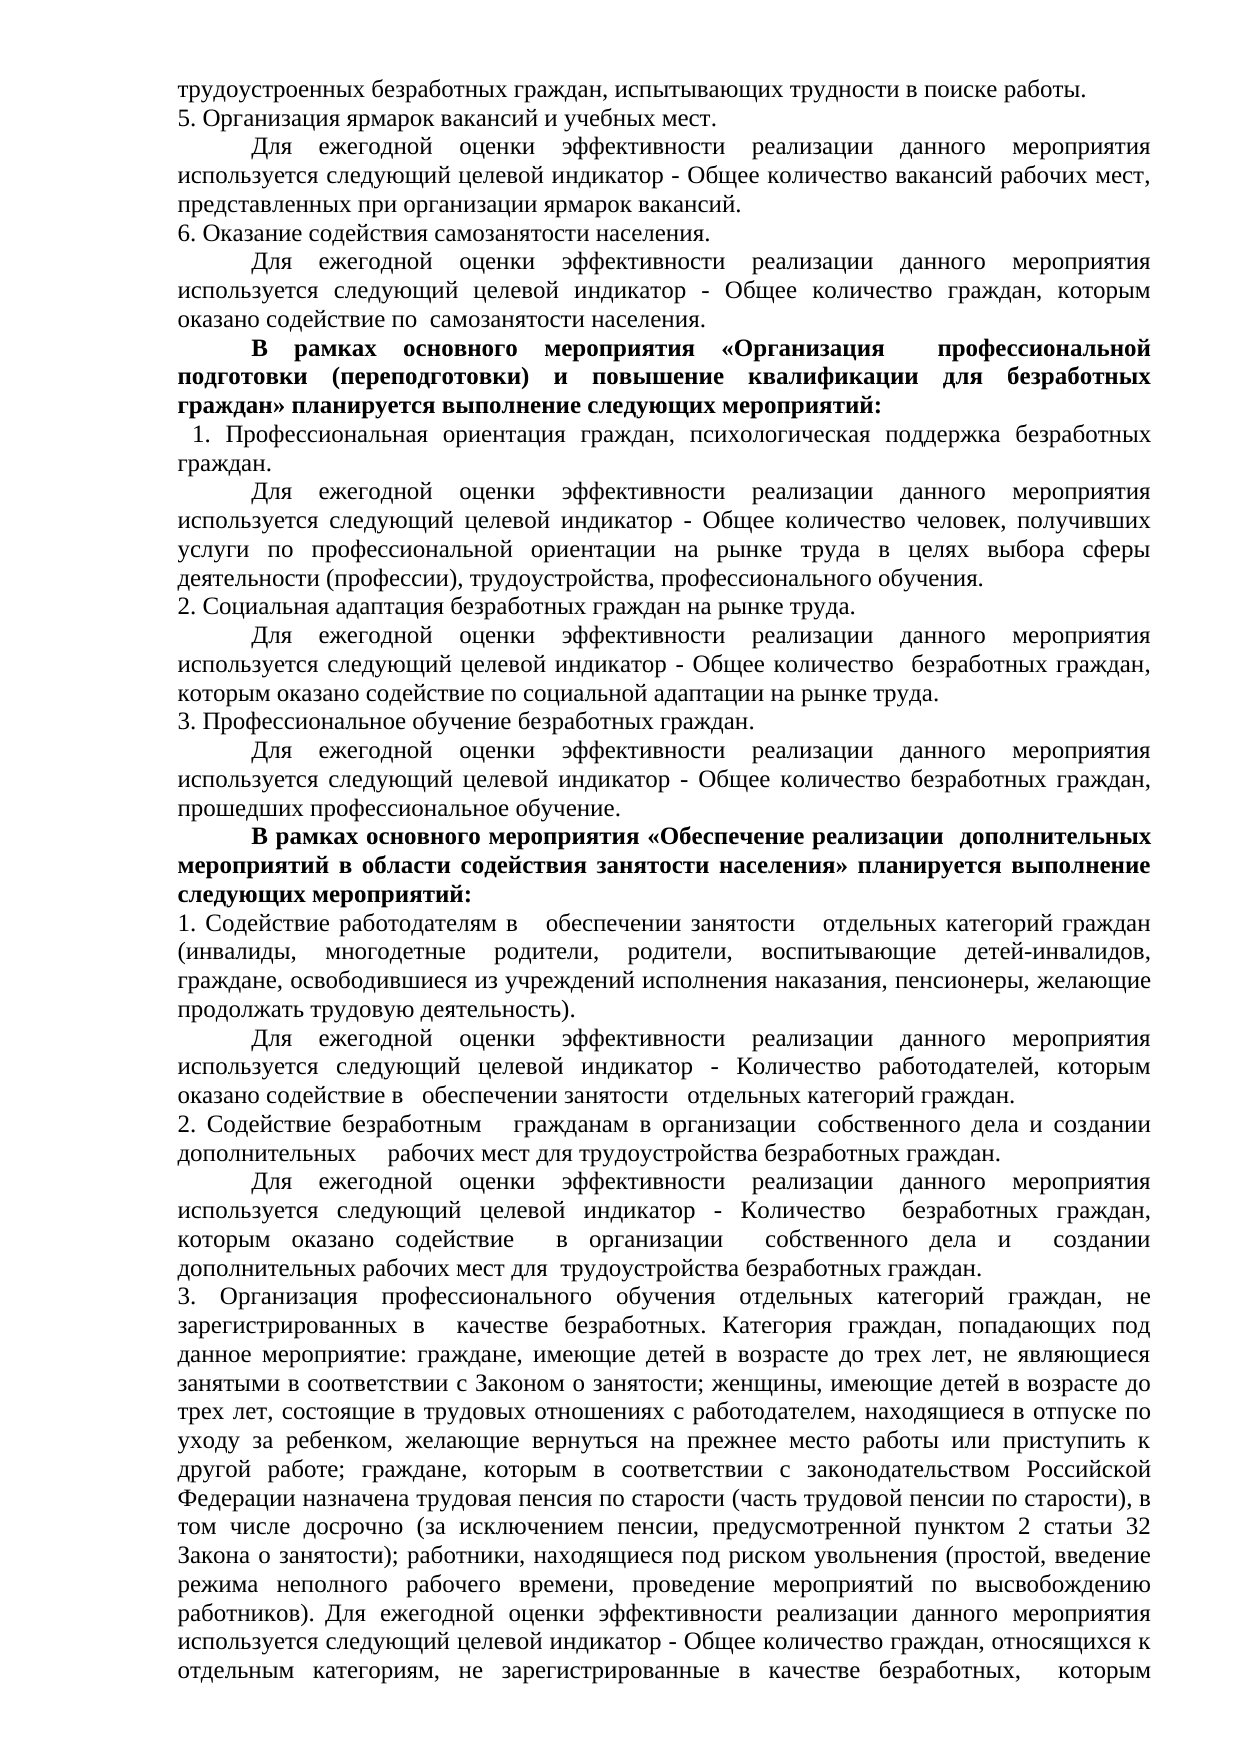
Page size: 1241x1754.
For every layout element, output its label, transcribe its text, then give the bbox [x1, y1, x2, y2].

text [177, 1281, 1152, 1684]
text 1. Профессиональная ориентация граждан, психологическая поддержка безработных граждан. [177, 419, 1152, 476]
text В рамках основного мероприятия «Обеспечение реализации дополнительных мероприятий в области содействия занятости населения» планируется выполнение следующих мероприятий: [177, 821, 1152, 908]
text В рамках основного мероприятия «Организация профессиональной подготовки (переподготовки) и повышение квалификации для безработных граждан» планируется выполнение следующих мероприятий: [177, 333, 1152, 419]
text Для ежегодной оценки эффективности реализации данного мероприятия используется следующий целевой индикатор - Количество работодателей, которым оказано содействие в обеспечении занятости отдельных категорий граждан. [177, 1023, 1152, 1109]
text 2. Содействие безработным гражданам в организации собственного дела и создании дополнительных рабочих мест для трудоустройства безработных граждан. [177, 1109, 1152, 1166]
text Для ежегодной оценки эффективности реализации данного мероприятия используется следующий целевой индикатор - Общее количество безработных граждан, прошедших профессиональное обучение. [177, 735, 1152, 821]
text 2. Социальная адаптация безработных граждан на рынке труда. [177, 591, 1152, 620]
text Для ежегодной оценки эффективности реализации данного мероприятия используется следующий целевой индикатор - Общее количество безработных граждан, которым оказано содействие по социальной адаптации на рынке труда. [177, 620, 1152, 706]
text Для ежегодной оценки эффективности реализации данного мероприятия используется следующий целевой индикатор - Общее количество человек, получивших услуги по профессиональной ориентации на рынке труда в целях выбора сферы деятельности (профессии), трудоустройства, профессионального обучения. [177, 476, 1152, 591]
text 5. Организация ярмарок вакансий и учебных мест. [177, 103, 1152, 131]
text 3. Профессиональное обучение безработных граждан. [177, 706, 1152, 735]
text Для ежегодной оценки эффективности реализации данного мероприятия используется следующий целевой индикатор - Общее количество граждан, которым оказано содействие по самозанятости населения. [177, 246, 1152, 333]
text 1. Содействие работодателям в обеспечении занятости отдельных категорий граждан (инвалиды, многодетные родители, родители, воспитывающие детей-инвалидов, граждане, освободившиеся из учреждений исполнения наказания, пенсионеры, желающие продолжать трудовую деятельность). [177, 908, 1152, 1023]
text Для ежегодной оценки эффективности реализации данного мероприятия используется следующий целевой индикатор - Количество безработных граждан, которым оказано содействие в организации собственного дела и создании дополнительных рабочих мест для трудоустройства безработных граждан. [177, 1166, 1152, 1281]
text 6. Оказание содействия самозанятости населения. [177, 218, 1152, 246]
text Для ежегодной оценки эффективности реализации данного мероприятия используется следующий целевой индикатор - Общее количество вакансий рабочих мест, представленных при организации ярмарок вакансий. [177, 131, 1152, 218]
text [177, 74, 1152, 103]
